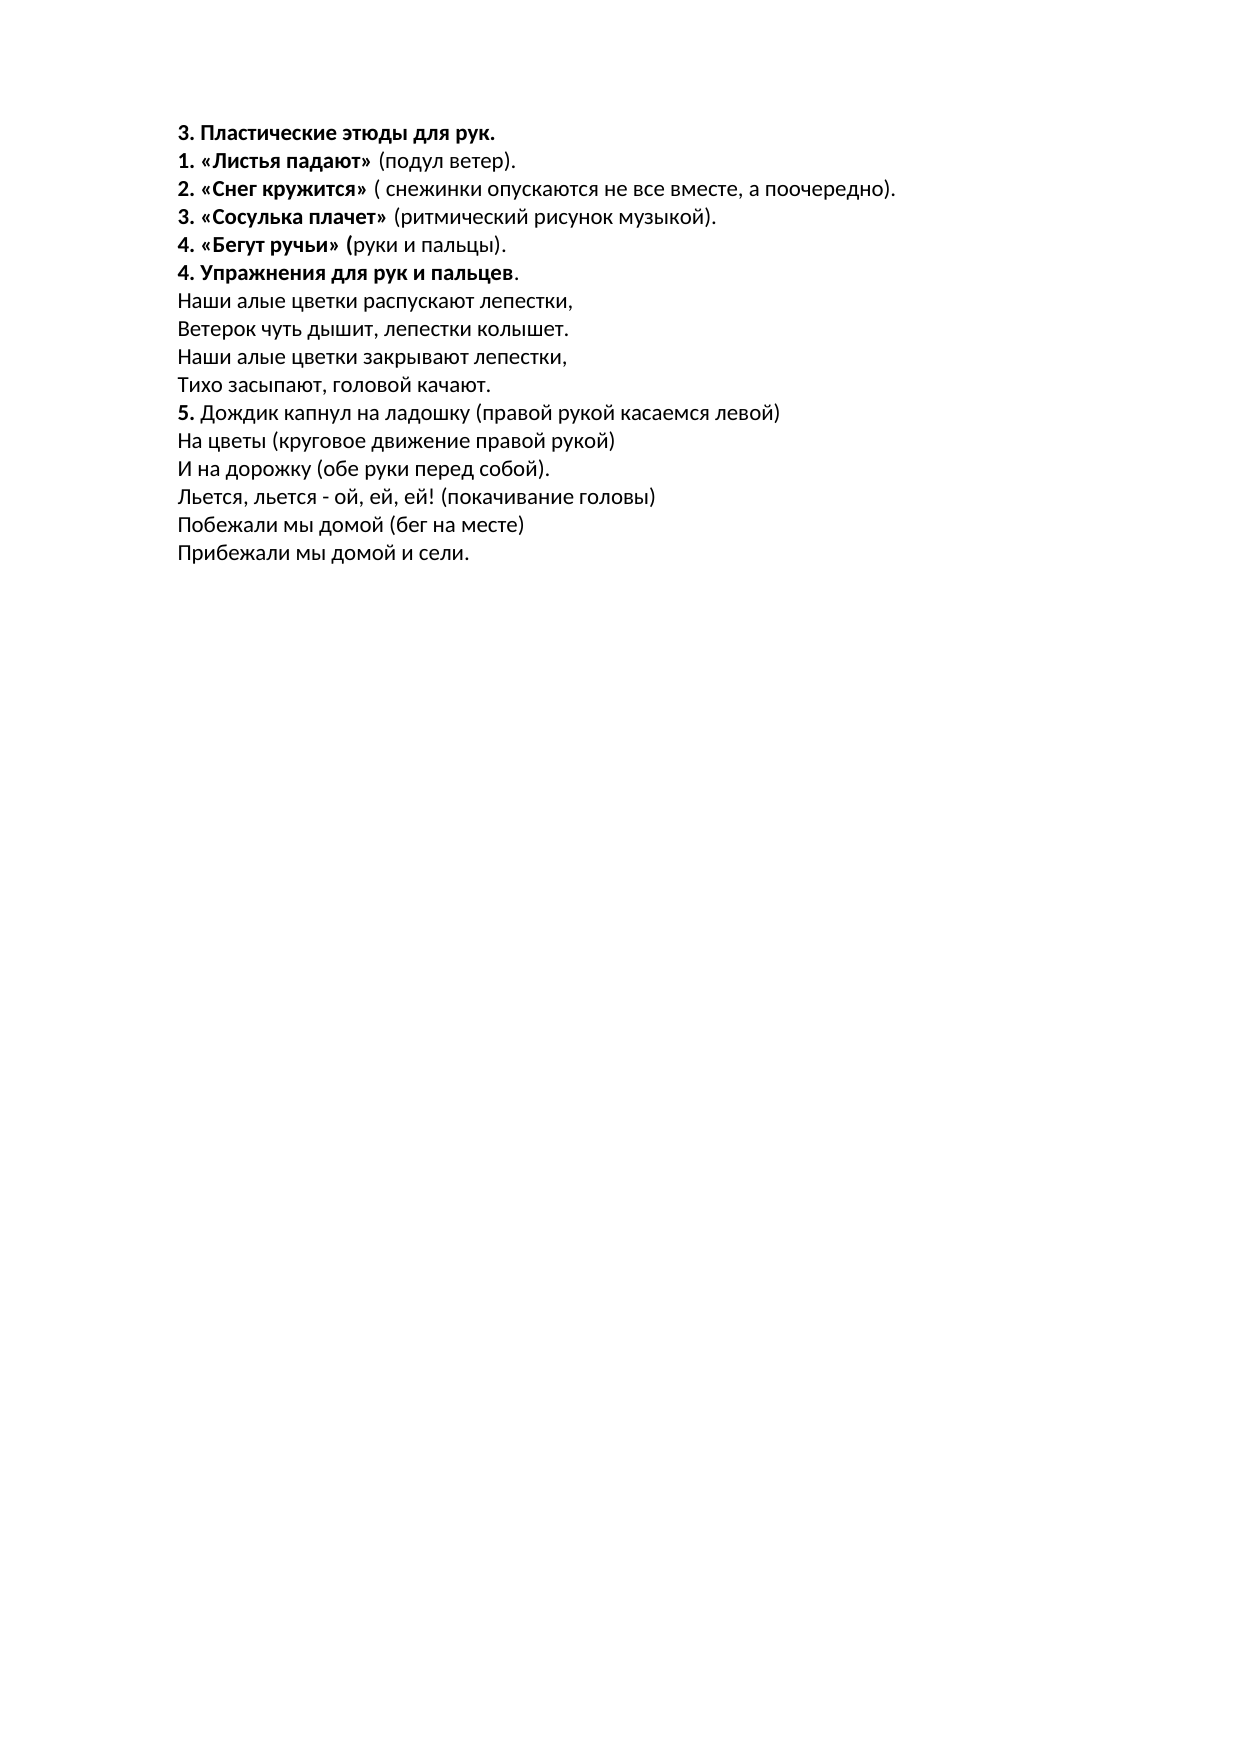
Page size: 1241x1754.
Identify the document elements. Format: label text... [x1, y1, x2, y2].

text Ветерок чуть дышит, лепестки колышет. [177, 314, 1152, 342]
text Побежали мы домой (бег на месте) [177, 510, 1152, 538]
text Тихо засыпают, головой качают. [177, 370, 1152, 398]
text 4. Упражнения для рук и пальцев. [177, 258, 1152, 286]
text 5. Дождик капнул на ладошку (правой рукой касаемся левой) [177, 398, 1152, 426]
text 4. «Бегут ручьи» (руки и пальцы). [177, 230, 1152, 258]
text Льется, льется - ой, ей, ей! (покачивание головы) [177, 482, 1152, 510]
text 3. «Сосулька плачет» (ритмический рисунок музыкой). [177, 202, 1152, 230]
text 1. «Листья падают» (подул ветер). [177, 146, 1152, 174]
text 3. Пластические этюды для рук. [177, 118, 1152, 146]
text Наши алые цветки распускают лепестки, [177, 286, 1152, 314]
text И на дорожку (обе руки перед собой). [177, 454, 1152, 482]
text Наши алые цветки закрывают лепестки, [177, 342, 1152, 370]
text На цветы (круговое движение правой рукой) [177, 426, 1152, 454]
text 2. «Снег кружится» ( снежинки опускаются не все вместе, а поочередно). [177, 174, 1152, 202]
text Прибежали мы домой и сели. [177, 538, 1152, 566]
